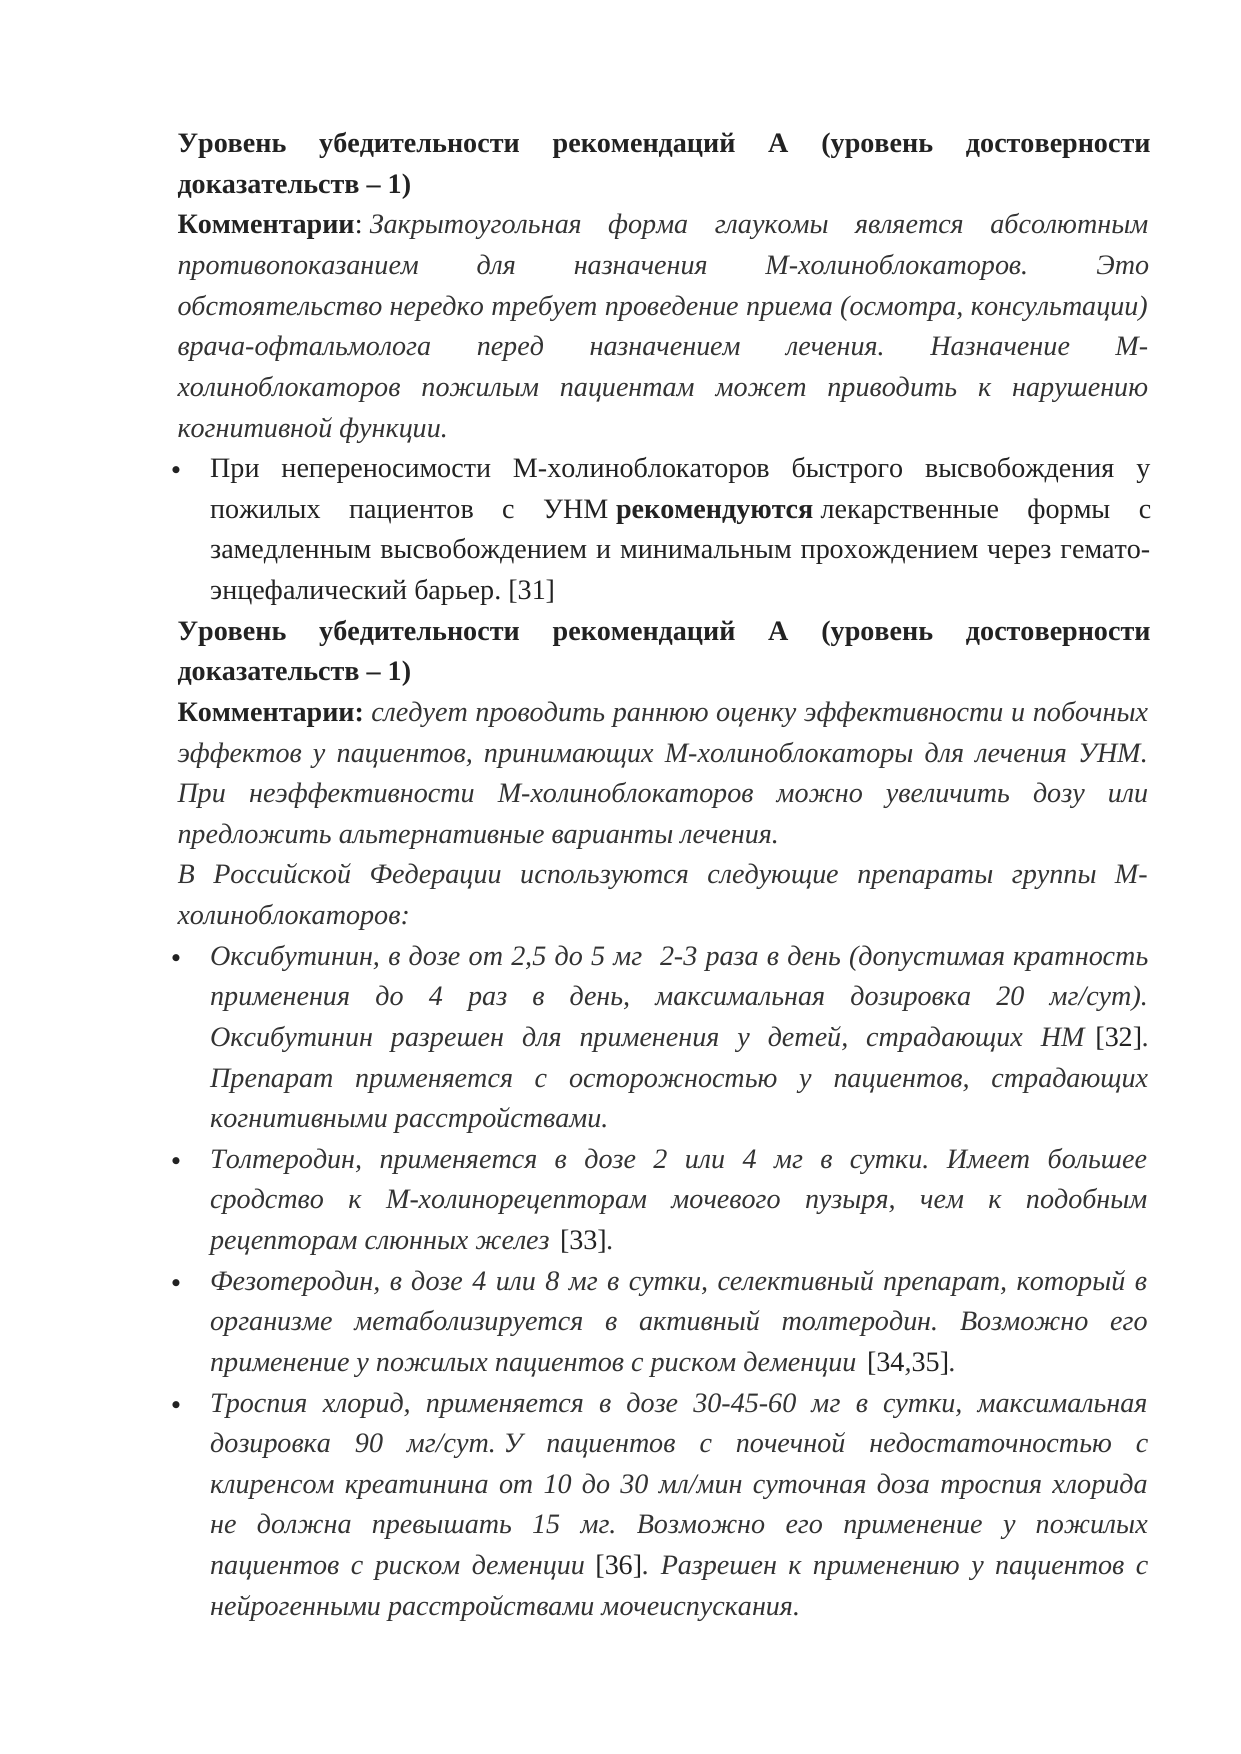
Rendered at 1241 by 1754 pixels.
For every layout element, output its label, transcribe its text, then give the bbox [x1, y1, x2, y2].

text Уровень убедительности рекомендаций A (уровень достоверности доказательств – 1) [177, 606, 1152, 687]
list Троспия хлорид, применяется в дозе 30-45-60 мг в сутки, максимальная дозировка 90 мг/сут. У пациентов с почечной недостаточностью с клиренсом креатинина от 10 до 30 мл/мин суточная доза троспия хлорида не должна превышать 15 мг. Возможно его применение у пожилых пациентов с риском деменции [36]. Разрешен к применению у пациентов с нейрогенными расстройствами мочеиспускания. [172, 1377, 1152, 1621]
list При непереносимости М-холиноблокаторов быстрого высвобождения у пожилых пациентов с УНМ рекомендуются лекарственные формы с замедленным высвобождением и минимальным прохождением через гемато-энцефалический барьер. [31] [172, 443, 1152, 606]
list Толтеродин, применяется в дозе 2 или 4 мг в сутки. Имеет большее сродство к М-холинорецепторам мочевого пузыря, чем к подобным рецепторам слюнных желез [33]. [172, 1134, 1152, 1256]
text Уровень убедительности рекомендаций A (уровень достоверности доказательств – 1) [177, 118, 1152, 199]
list Фезотеродин, в дозе 4 или 8 мг в сутки, селективный препарат, который в организме метаболизируется в активный толтеродин. Возможно его применение у пожилых пациентов с риском деменции [34,35]. [172, 1256, 1152, 1377]
text В Российской Федерации используются следующие препараты группы М-холиноблокаторов: [177, 849, 1152, 931]
text Комментарии: Закрытоугольная форма глаукомы является абсолютным противопоказанием для назначения М-холиноблокаторов. Это обстоятельство нередко требует проведение приема (осмотра, консультации) врача-офтальмолога перед назначением лечения. Назначение М-холиноблокаторов пожилым пациентам может приводить к нарушению когнитивной функции. [177, 199, 1152, 443]
list Оксибутинин, в дозе от 2,5 до 5 мг 2-3 раза в день (допустимая кратность применения до 4 раз в день, максимальная дозировка 20 мг/сут). Оксибутинин разрешен для применения у детей, страдающих НМ [32]. Препарат применяется с осторожностью у пациентов, страдающих когнитивными расстройствами. [172, 931, 1152, 1134]
text Комментарии: следует проводить раннюю оценку эффективности и побочных эффектов у пациентов, принимающих М-холиноблокаторы для лечения УНМ. При неэффективности М-холиноблокаторов можно увеличить дозу или предложить альтернативные варианты лечения. [177, 687, 1152, 849]
